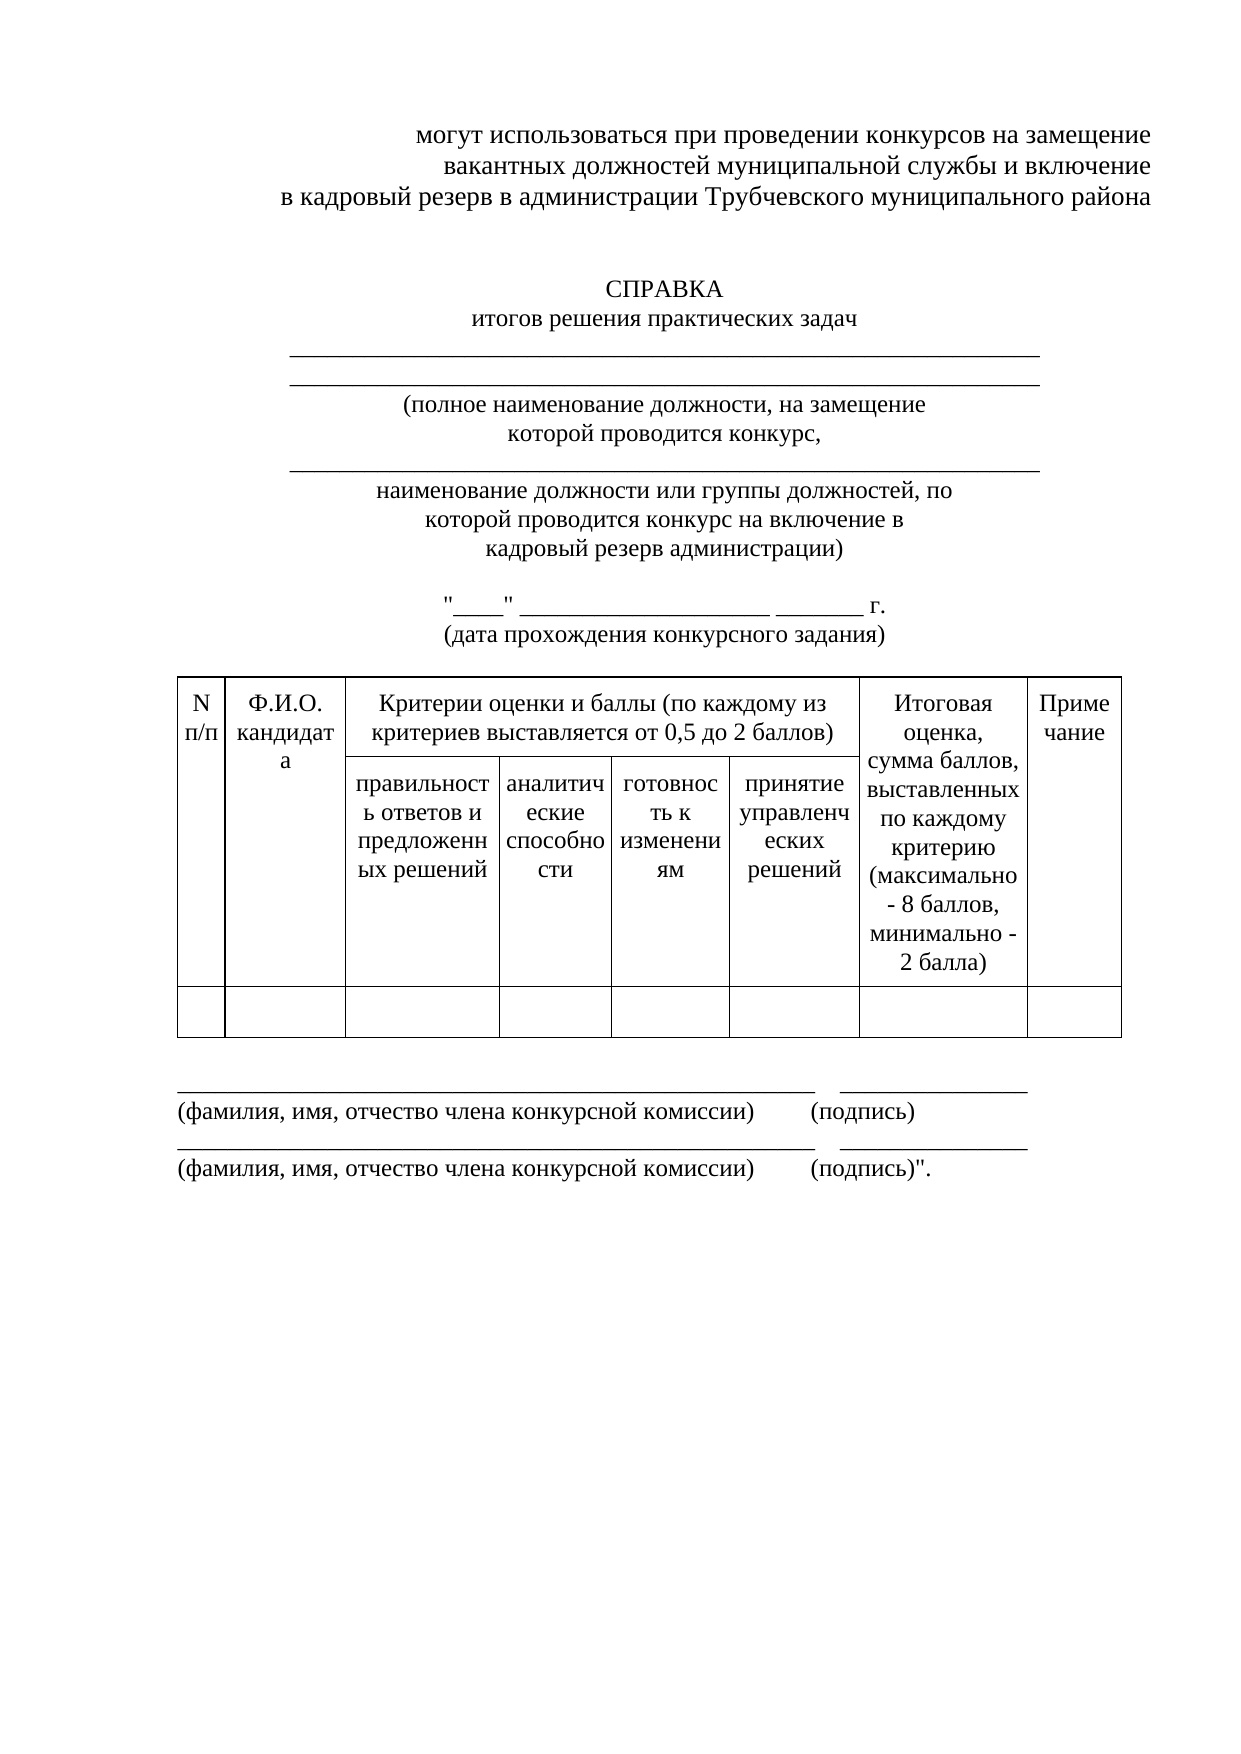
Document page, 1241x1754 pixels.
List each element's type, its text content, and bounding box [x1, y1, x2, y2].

text в кадровый резерв в администрации Трубчевского муниципального района [177, 180, 1152, 212]
text ____________________________________________________________ [177, 446, 1152, 475]
text могут использоваться при проведении конкурсов на замещение [177, 118, 1152, 149]
table_cell аналитические способности [500, 757, 611, 986]
table_header Примечание [1028, 678, 1121, 986]
text которой проводится конкурс на включение в [177, 504, 1152, 533]
table_cell [500, 987, 611, 1037]
table_header Итоговая оценка, сумма баллов, выставленных по каждому критерию (максимально - 8 баллов, минимально - 2 балла) [860, 678, 1027, 986]
table_header Ф.И.О. кандидата [226, 678, 345, 986]
text (дата прохождения конкурсного задания) [177, 619, 1152, 648]
text наименование должности или группы должностей, по [177, 475, 1152, 504]
text СПРАВКА [177, 274, 1152, 303]
table_cell [346, 987, 499, 1037]
table_cell принятие управленческих решений [730, 757, 859, 986]
table_header Критерии оценки и баллы (по каждому из критериев выставляется от 0,5 до 2 баллов) [346, 678, 859, 756]
text ____________________________________________________________ [177, 331, 1152, 360]
text ___________________________________________________ _______________ [177, 1067, 1152, 1096]
text вакантных должностей муниципальной службы и включение [177, 149, 1152, 180]
text (полное наименование должности, на замещение [177, 389, 1152, 418]
table_cell [860, 987, 1027, 1037]
text итогов решения практических задач [177, 303, 1152, 331]
table_cell [178, 987, 224, 1037]
text которой проводится конкурс, [177, 418, 1152, 446]
table_cell [730, 987, 859, 1037]
text ___________________________________________________ _______________ [177, 1124, 1152, 1153]
text "____" ____________________ _______ г. [177, 590, 1152, 619]
table_cell готовность к изменениям [612, 757, 729, 986]
table_cell [226, 987, 345, 1037]
table_cell правильность ответов и предложенных решений [346, 757, 499, 986]
text кадровый резерв администрации) [177, 533, 1152, 561]
table_cell [1028, 987, 1121, 1037]
table_header N п/п [178, 678, 224, 986]
table_cell [612, 987, 729, 1037]
text ____________________________________________________________ [177, 360, 1152, 389]
text (фамилия, имя, отчество члена конкурсной комиссии) (подпись) [177, 1096, 1152, 1124]
text (фамилия, имя, отчество члена конкурсной комиссии) (подпись)". [177, 1153, 1152, 1182]
